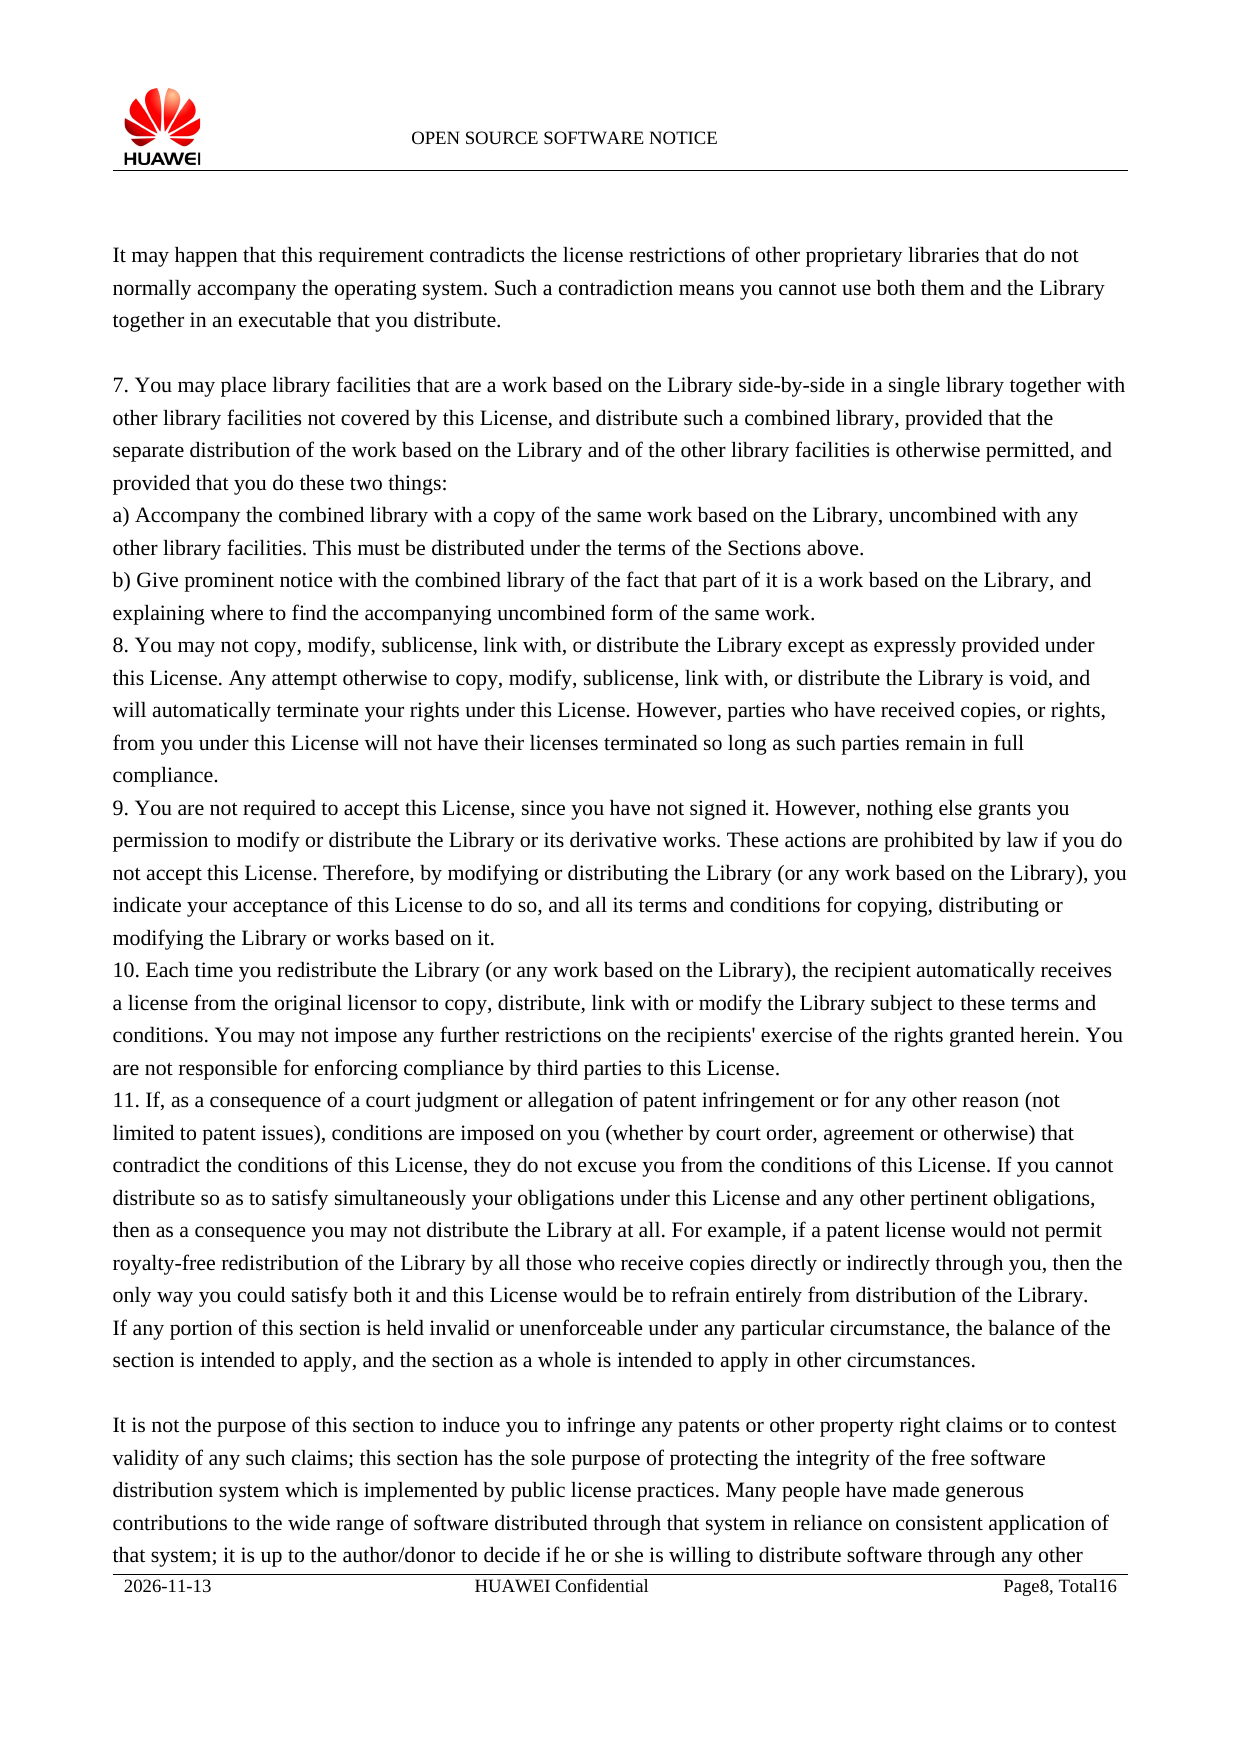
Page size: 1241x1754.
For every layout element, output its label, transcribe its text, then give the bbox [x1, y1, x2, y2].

picture [124, 88, 201, 165]
